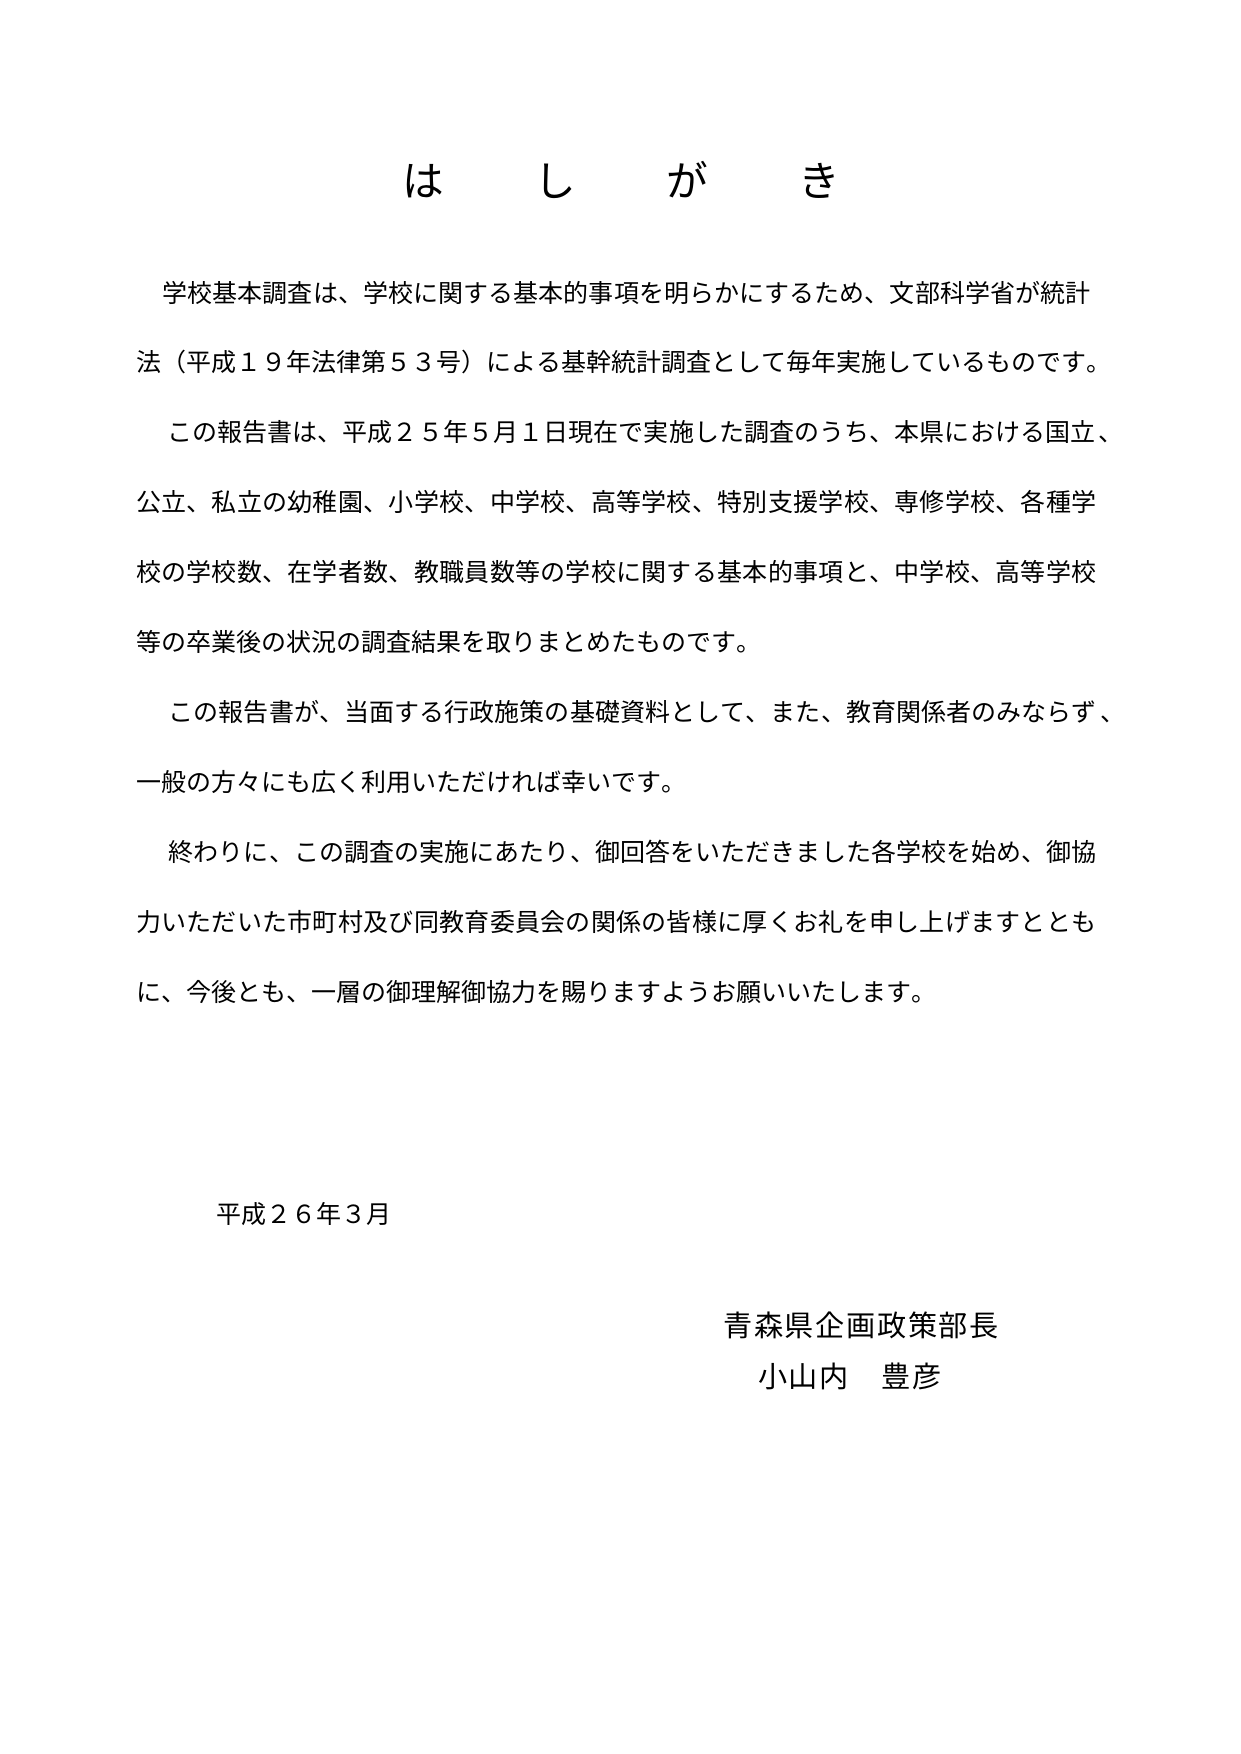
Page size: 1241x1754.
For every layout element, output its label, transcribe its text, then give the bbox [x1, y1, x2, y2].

text この報告書が、当面する行政施策の基礎資料として、また、教育関係者のみならず、一般の方々にも広く利用いただければ幸いです。 [136, 692, 1100, 799]
text 終わりに、この調査の実施にあたり、御回答をいただきました各学校を始め、御協力いただいた市町村及び同教育委員会の関係の皆様に厚くお礼を申し上げますとともに、今後とも、一層の御理解御協力を賜りますようお願いいたします。 [136, 832, 1100, 1008]
text 学校基本調査は、学校に関する基本的事項を明らかにするため、文部科学省が統計法（平成１９年法律第５３号）による基幹統計調査として毎年実施しているものです。 [136, 273, 1094, 379]
text は し が き [403, 152, 1111, 207]
text 青森県企画政策部長小山内 豊彦 [723, 1302, 1001, 1395]
text 平成２６年３月 [216, 1195, 1111, 1231]
text この報告書は、平成２５年５月１日現在で実施した調査のうち、本県における国立、公立、私立の幼稚園、小学校、中学校、高等学校、特別支援学校、専修学校、各種学校の学校数、在学者数、教職員数等の学校に関する基本的事項と、中学校、高等学校等の卒業後の状況の調査結果を取りまとめたものです。 [136, 413, 1098, 659]
